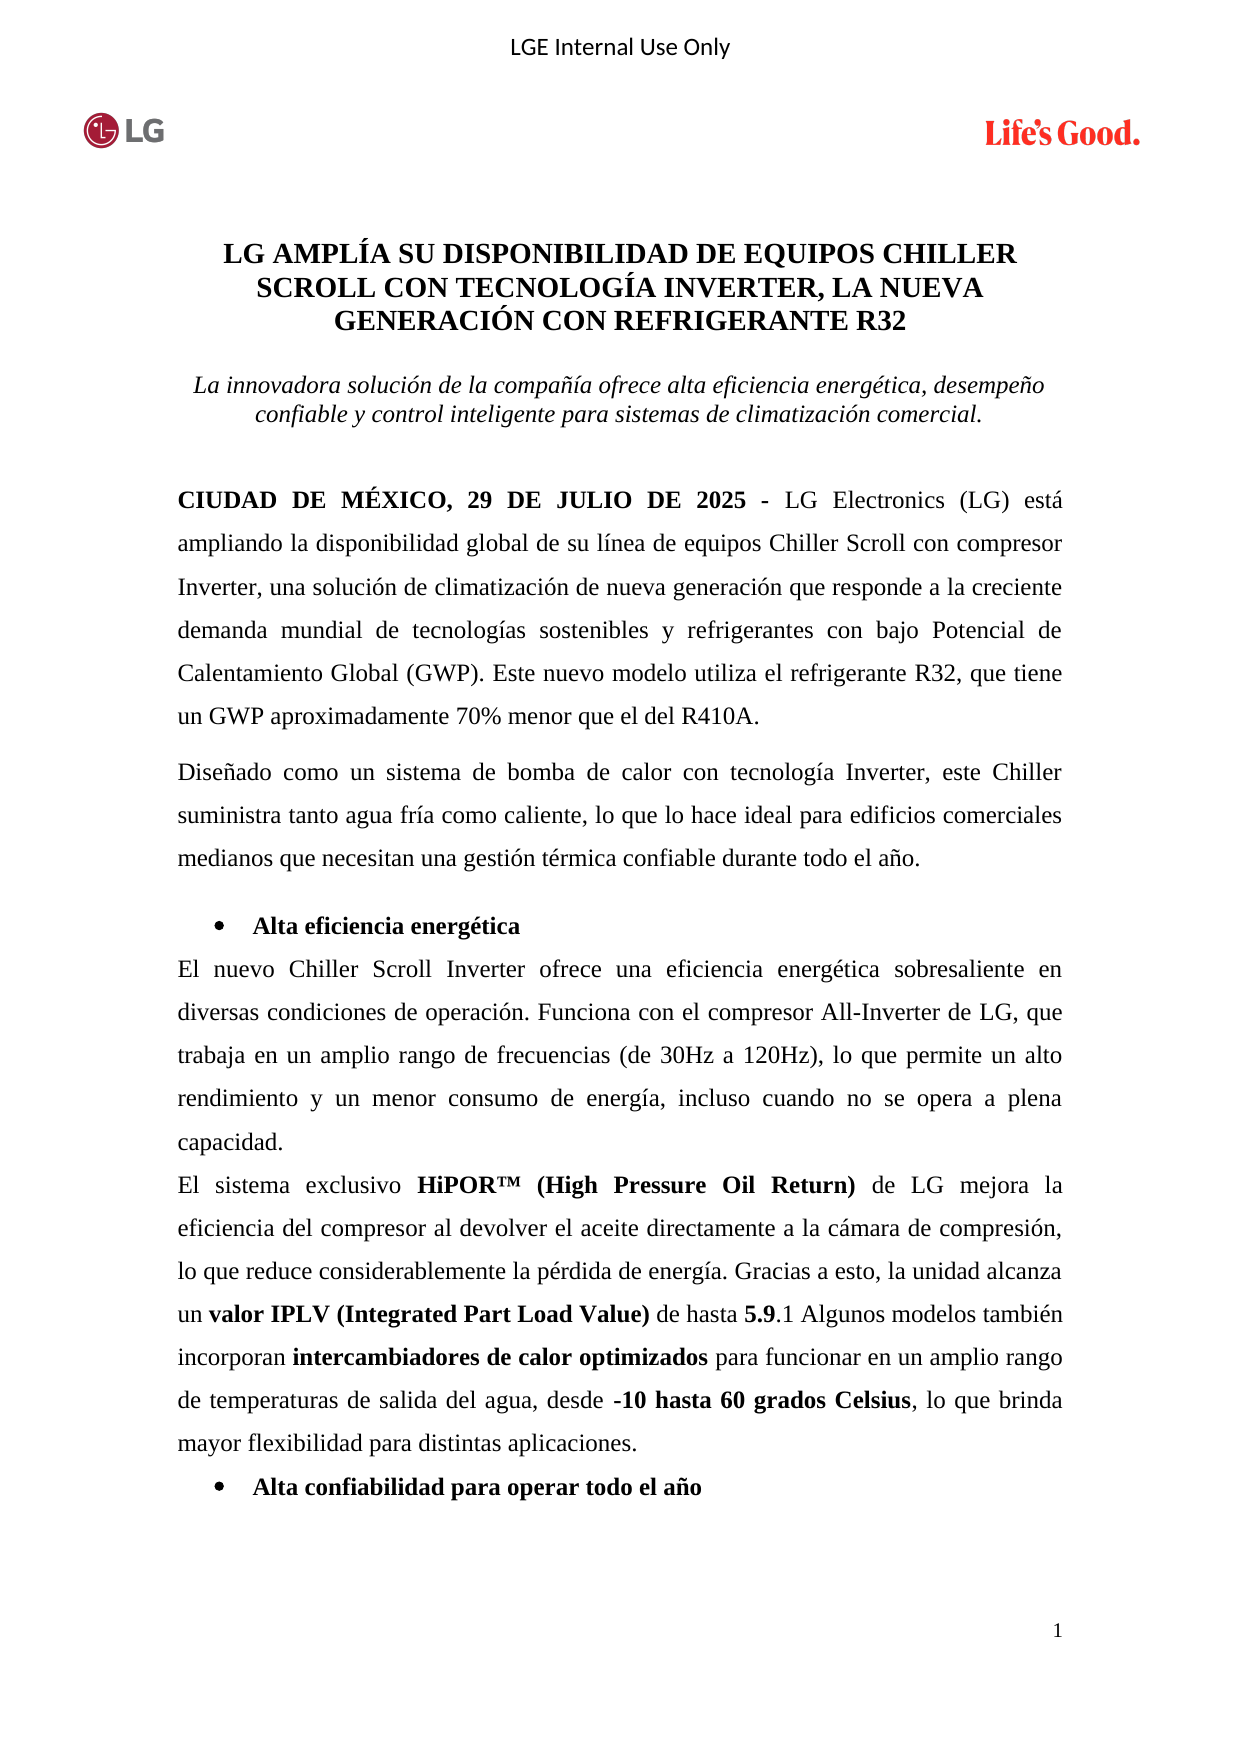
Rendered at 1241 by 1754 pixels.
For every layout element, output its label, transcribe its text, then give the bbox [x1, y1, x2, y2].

text La innovadora solución de la compañía ofrece alta eficiencia energética, desempeño confiable y control inteligente para sistemas de climatización comercial. [177, 370, 1063, 428]
text El nuevo Chiller Scroll Inverter ofrece una eficiencia energética sobresaliente en diversas condiciones de operación. Funciona con el compresor All-Inverter de LG, que trabaja en un amplio rango de frecuencias (de 30Hz a 120Hz), lo que permite un alto rendimiento y un menor consumo de energía, incluso cuando no se opera a plena capacidad. [177, 954, 1063, 1155]
list Alta confiabilidad para operar todo el año [215, 1472, 1063, 1500]
list Alta eficiencia energética [215, 911, 1063, 940]
text El sistema exclusivo HiPOR™ (High Pressure Oil Return) de LG mejora la eficiencia del compresor al devolver el aceite directamente a la cámara de compresión, lo que reduce considerablemente la pérdida de energía. Gracias a esto, la unidad alcanza un valor IPLV (Integrated Part Load Value) de hasta 5.9.1 Algunos modelos también incorporan intercambiadores de calor optimizados para funcionar en un amplio rango de temperaturas de salida del agua, desde -10 hasta 60 grados Celsius, lo que brinda mayor flexibilidad para distintas aplicaciones. [177, 1170, 1063, 1457]
picture [75, 105, 172, 157]
text CIUDAD DE MÉXICO, 29 DE JULIO DE 2025 - LG Electronics (LG) está ampliando la disponibilidad global de su línea de equipos Chiller Scroll con compresor Inverter, una solución de climatización de nueva generación que responde a la creciente demanda mundial de tecnologías sostenibles y refrigerantes con bajo Potencial de Calentamiento Global (GWP). Este nuevo modelo utiliza el refrigerante R32, que tiene un GWP aproximadamente 70% menor que el del R410A. [177, 485, 1063, 730]
text LG AMPLÍA SU DISPONIBILIDAD DE EQUIPOS CHILLER SCROLL CON TECNOLOGÍA INVERTER, LA NUEVA GENERACIÓN CON REFRIGERANTE R32 [177, 236, 1063, 337]
picture [984, 118, 1141, 146]
text Diseñado como un sistema de bomba de calor con tecnología Inverter, este Chiller suministra tanto agua fría como caliente, lo que lo hace ideal para edificios comerciales medianos que necesitan una gestión térmica confiable durante todo el año. [177, 757, 1063, 872]
